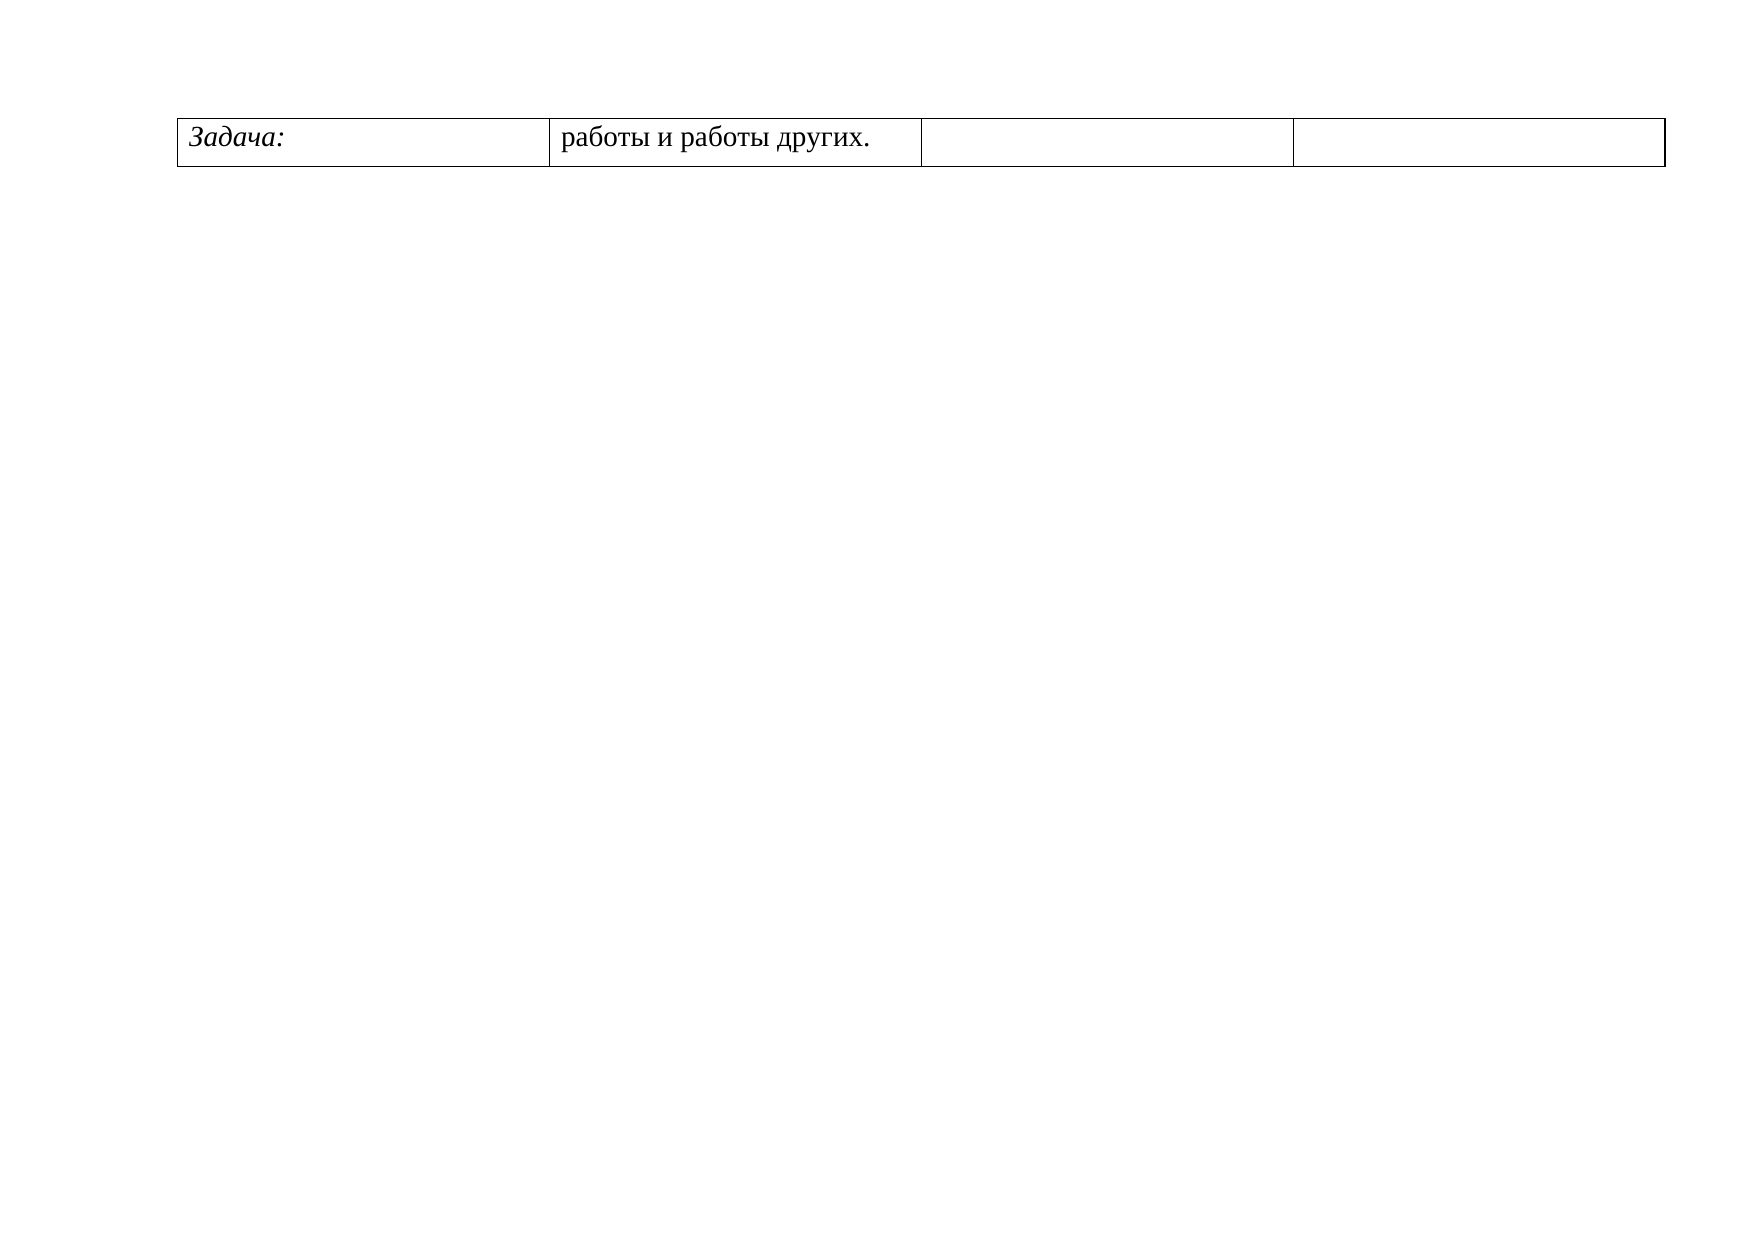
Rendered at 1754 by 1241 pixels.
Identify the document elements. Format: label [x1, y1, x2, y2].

table_cell [178, 119, 549, 166]
table_cell [922, 119, 1293, 166]
table_cell [550, 119, 921, 166]
table_cell [1294, 119, 1664, 166]
